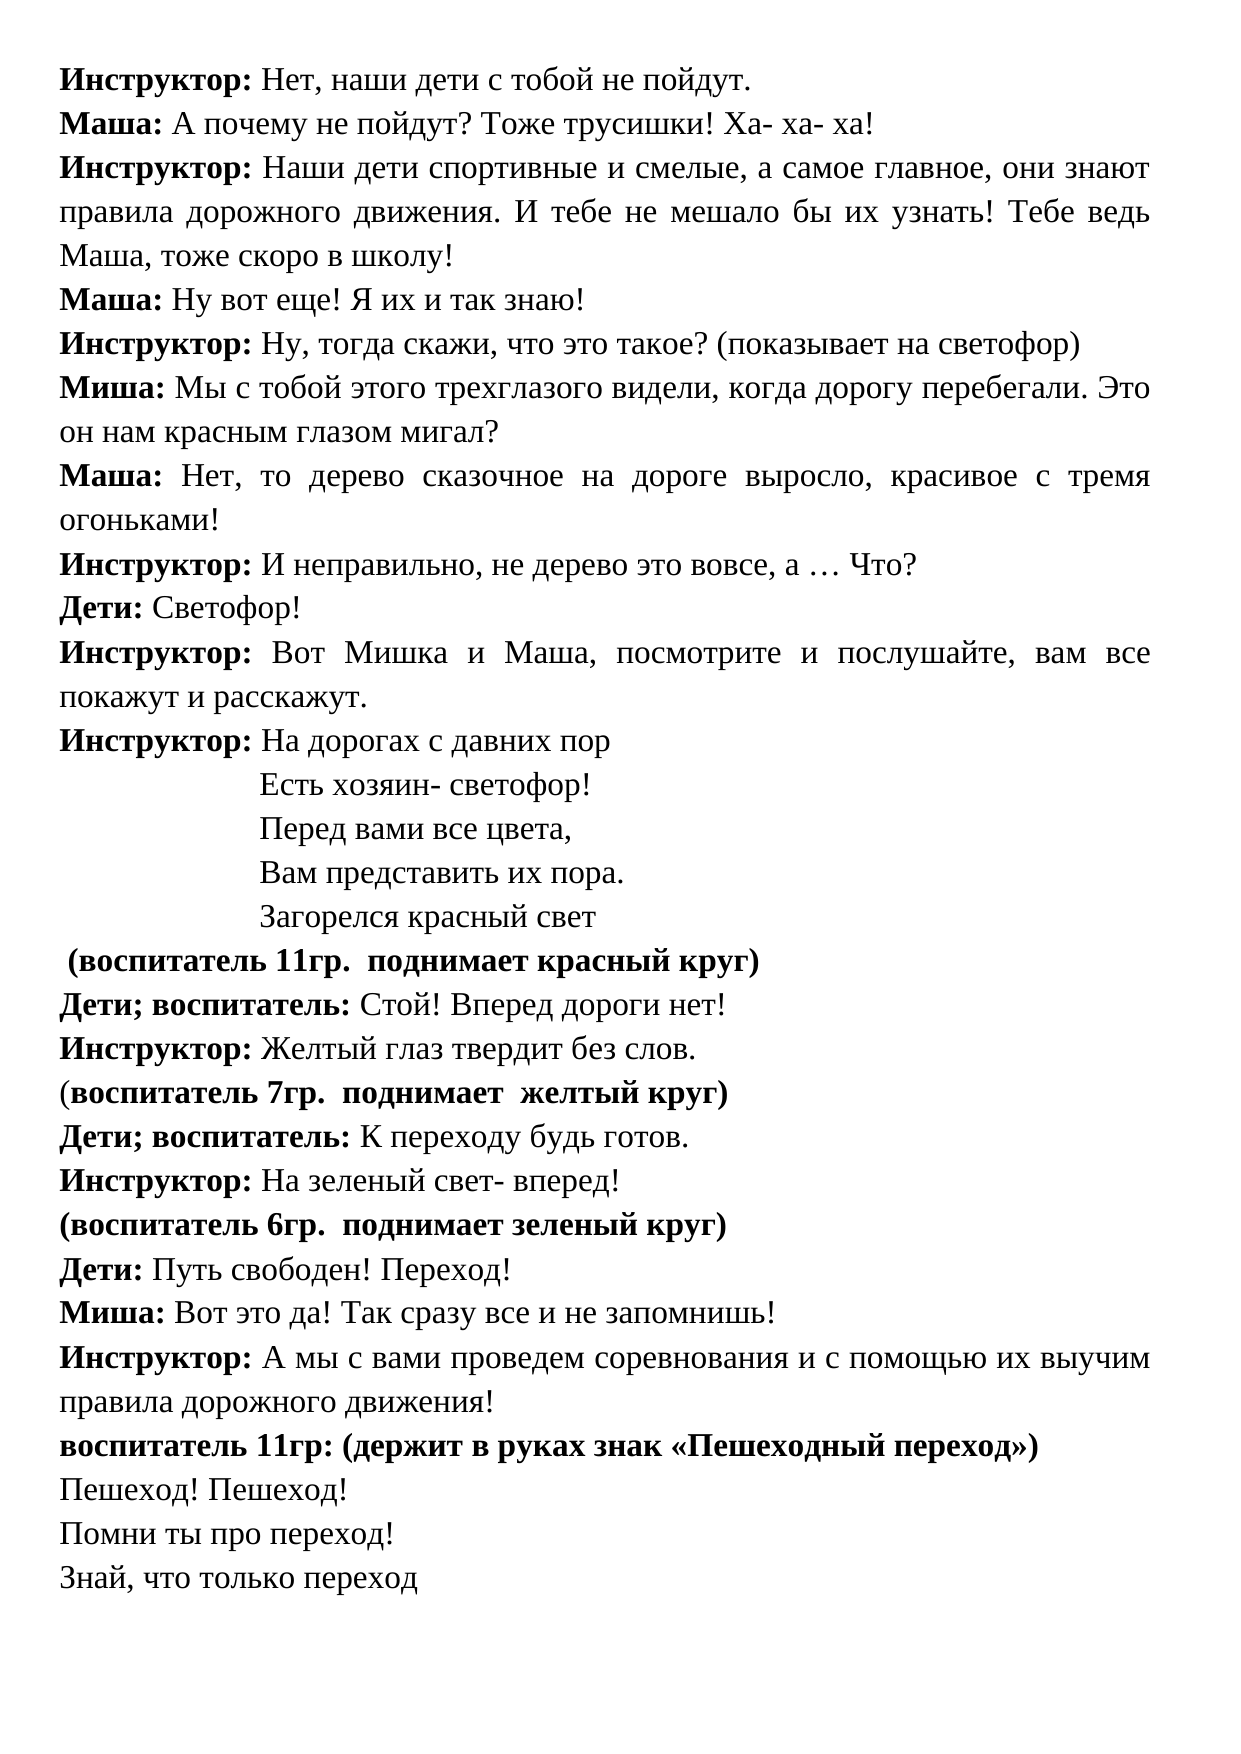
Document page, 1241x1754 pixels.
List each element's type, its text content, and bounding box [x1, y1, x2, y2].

text Вам представить их пора. [59, 852, 1152, 891]
text Маша: А почему не пойдут? Тоже трусишки! Ха- ха- ха! [59, 103, 1152, 141]
text Маша: Ну вот еще! Я их и так знаю! [59, 279, 1152, 318]
text Инструктор: На зеленый свет- вперед! [59, 1161, 1152, 1199]
text Инструктор: Вот Мишка и Маша, посмотрите и послушайте, вам все покажут и расскажут. [59, 632, 1152, 714]
text Инструктор: Желтый глаз твердит без слов. [59, 1028, 1152, 1067]
text Пешеход! Пешеход! [59, 1469, 1152, 1507]
text воспитатель 11гр: (держит в руках знак «Пешеходный переход») [59, 1425, 1152, 1463]
text (воспитатель 6гр. поднимает зеленый круг) [59, 1205, 1152, 1243]
text Инструктор: На дорогах с давних пор [59, 720, 1152, 758]
text (воспитатель 11гр. поднимает красный круг) [59, 940, 1152, 979]
text (воспитатель 7гр. поднимает желтый круг) [59, 1072, 1152, 1111]
text Дети; воспитатель: К переходу будь готов. [59, 1117, 1152, 1155]
text Есть хозяин- светофор! [59, 764, 1152, 802]
text Инструктор: Наши дети спортивные и смелые, а самое главное, они знают правила дорожного движения. И тебе не мешало бы их узнать! Тебе ведь Маша, тоже скоро в школу! [59, 147, 1152, 274]
text Дети; воспитатель: Стой! Вперед дороги нет! [59, 984, 1152, 1023]
text Знай, что только переход [59, 1557, 1152, 1596]
text Помни ты про переход! [59, 1513, 1152, 1551]
text Миша: Мы с тобой этого трехглазого видели, когда дорогу перебегали. Это он нам красным глазом мигал? [59, 367, 1152, 450]
text Инструктор: И неправильно, не дерево это вовсе, а … Что? [59, 544, 1152, 582]
text Дети: Светофор! [59, 588, 1152, 626]
text Миша: Вот это да! Так сразу все и не запомнишь! [59, 1293, 1152, 1331]
text Инструктор: Нет, наши дети с тобой не пойдут. [59, 59, 1152, 97]
text Перед вами все цвета, [59, 808, 1152, 846]
text Инструктор: Ну, тогда скажи, что это такое? (показывает на светофор) [59, 323, 1152, 362]
text Маша: Нет, то дерево сказочное на дороге выросло, красивое с тремя огоньками! [59, 456, 1152, 538]
text Дети: Путь свободен! Переход! [59, 1249, 1152, 1287]
text Инструктор: А мы с вами проведем соревнования и с помощью их выучим правила дорожного движения! [59, 1337, 1152, 1419]
text Загорелся красный свет [59, 896, 1152, 934]
